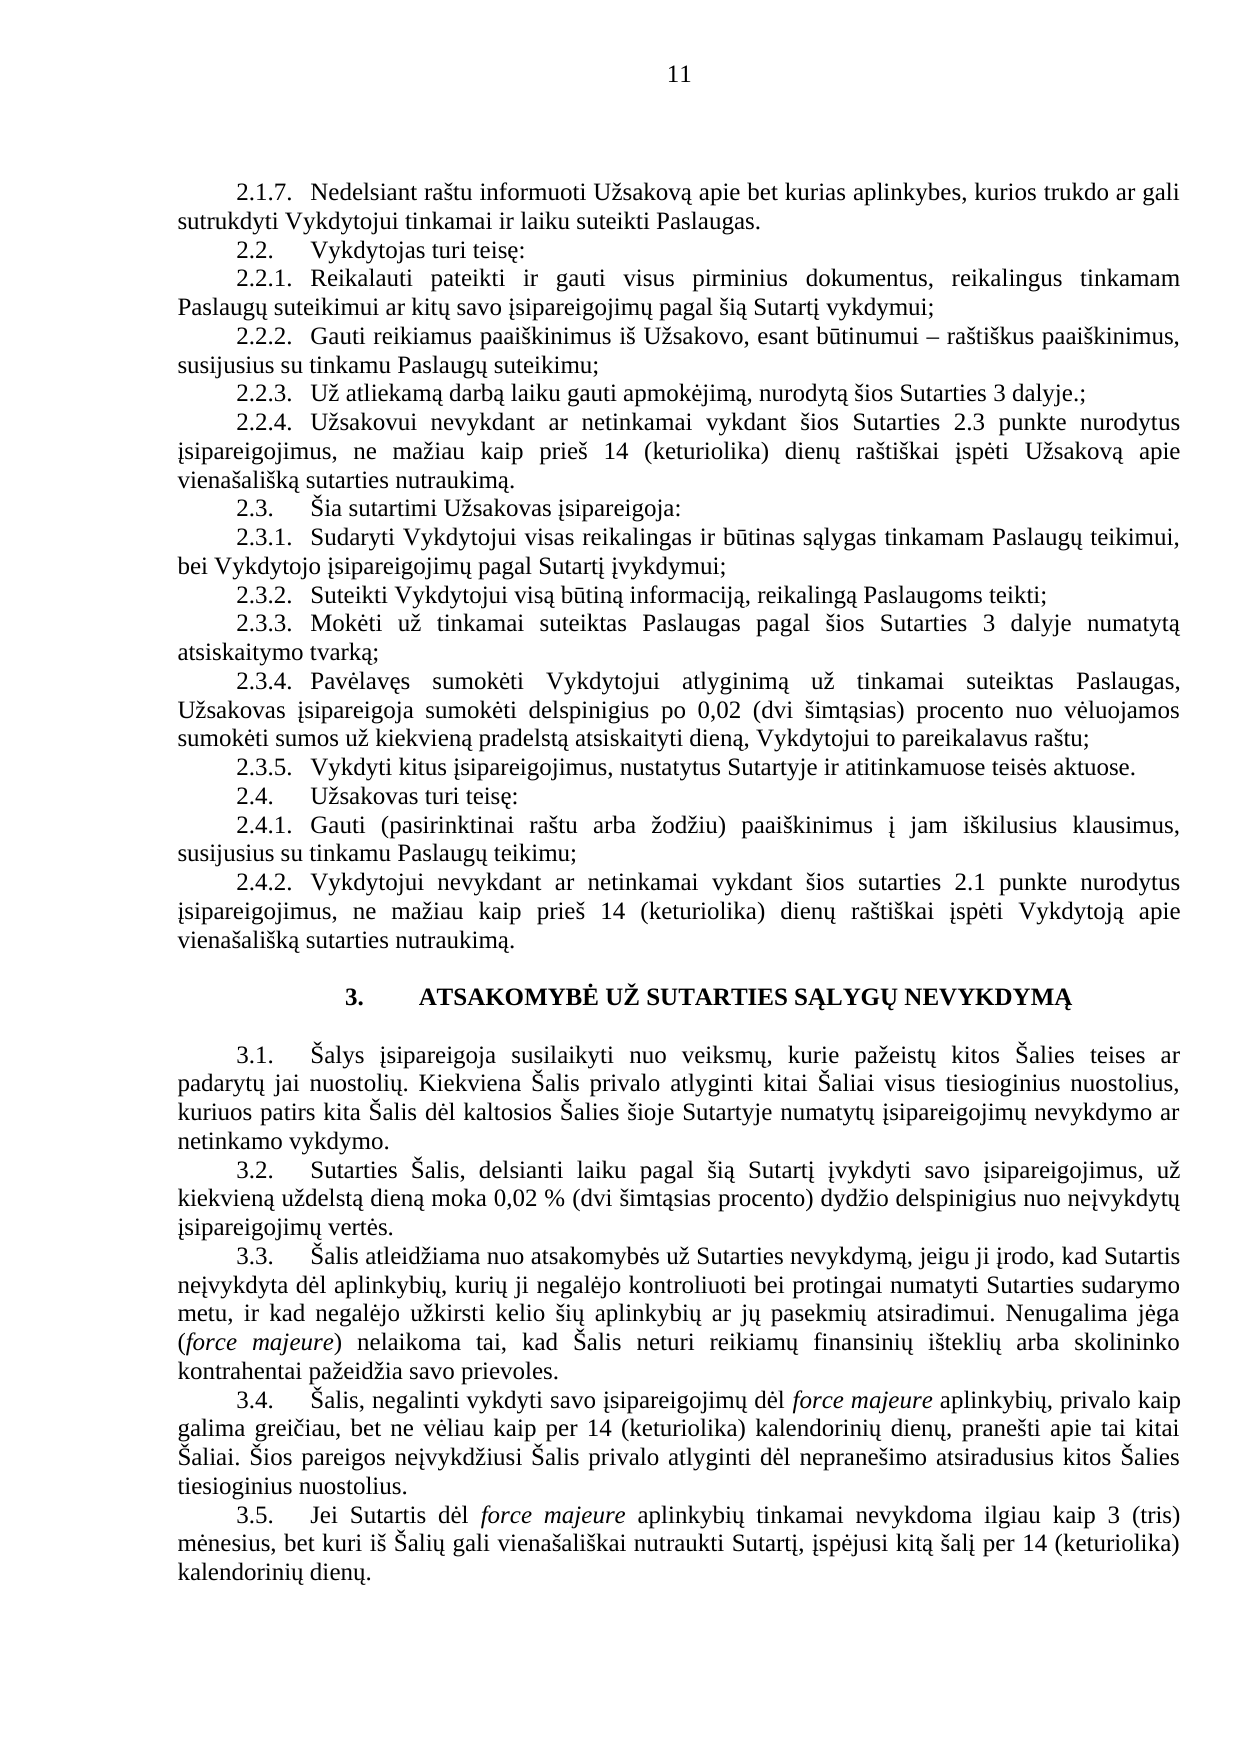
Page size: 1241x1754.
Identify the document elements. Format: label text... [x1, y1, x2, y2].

list Vykdytojui nevykdant ar netinkamai vykdant šios sutarties 2.1 punkte nurodytus įsipareigojimus, ne mažiau kaip prieš 14 (keturiolika) dienų raštiškai įspėti Vykdytoją apie vienašališką sutarties nutraukimą. [177, 867, 1181, 953]
list Sudaryti Vykdytojui visas reikalingas ir būtinas sąlygas tinkamam Paslaugų teikimui, bei Vykdytojo įsipareigojimų pagal Sutartį įvykdymui; [177, 522, 1181, 580]
list Pavėlavęs sumokėti Vykdytojui atlyginimą už tinkamai suteiktas Paslaugas, Užsakovas įsipareigoja sumokėti delspinigius po 0,02 (dvi šimtąsias) procento nuo vėluojamos sumokėti sumos už kiekvieną pradelstą atsiskaityti dieną, Vykdytojui to pareikalavus raštu; [177, 666, 1181, 752]
list Gauti (pasirinktinai raštu arba žodžiu) paaiškinimus į jam iškilusius klausimus, susijusius su tinkamu Paslaugų teikimu; [177, 810, 1181, 867]
list Užsakovui nevykdant ar netinkamai vykdant šios Sutarties 2.3 punkte nurodytus įsipareigojimus, ne mažiau kaip prieš 14 (keturiolika) dienų raštiškai įspėti Užsakovą apie vienašališką sutarties nutraukimą. [177, 407, 1181, 493]
list ATSAKOMYBĖ UŽ SUTARTIES SĄLYGŲ NEVYKDYMĄ [177, 982, 1181, 1011]
list Nedelsiant raštu informuoti Užsakovą apie bet kurias aplinkybes, kurios trukdo ar gali sutrukdyti Vykdytojui tinkamai ir laiku suteikti Paslaugas. [177, 177, 1181, 235]
list Šalis, negalinti vykdyti savo įsipareigojimų dėl force majeure aplinkybių, privalo kaip galima greičiau, bet ne vėliau kaip per 14 (keturiolika) kalendorinių dienų, pranešti apie tai kitai Šaliai. Šios pareigos neįvykdžiusi Šalis privalo atlyginti dėl nepranešimo atsiradusius kitos Šalies tiesioginius nuostolius. [177, 1385, 1181, 1500]
list Šalis atleidžiama nuo atsakomybės už Sutarties nevykdymą, jeigu ji įrodo, kad Sutartis neįvykdyta dėl aplinkybių, kurių ji negalėjo kontroliuoti bei protingai numatyti Sutarties sudarymo metu, ir kad negalėjo užkirsti kelio šių aplinkybių ar jų pasekmių atsiradimui. Nenugalima jėga (force majeure) nelaikoma tai, kad Šalis neturi reikiamų finansinių išteklių arba skolininko kontrahentai pažeidžia savo prievoles. [177, 1241, 1181, 1385]
list Gauti reikiamus paaiškinimus iš Užsakovo, esant būtinumui – raštiškus paaiškinimus, susijusius su tinkamu Paslaugų suteikimu; [177, 321, 1181, 378]
list Šia sutartimi Užsakovas įsipareigoja: [177, 493, 1181, 522]
list Už atliekamą darbą laiku gauti apmokėjimą, nurodytą šios Sutarties 3 dalyje.; [177, 378, 1181, 407]
list Suteikti Vykdytojui visą būtiną informaciją, reikalingą Paslaugoms teikti; [177, 580, 1181, 608]
list Reikalauti pateikti ir gauti visus pirminius dokumentus, reikalingus tinkamam Paslaugų suteikimui ar kitų savo įsipareigojimų pagal šią Sutartį vykdymui; [177, 263, 1181, 321]
list Šalys įsipareigoja susilaikyti nuo veiksmų, kurie pažeistų kitos Šalies teises ar padarytų jai nuostolių. Kiekviena Šalis privalo atlyginti kitai Šaliai visus tiesioginius nuostolius, kuriuos patirs kita Šalis dėl kaltosios Šalies šioje Sutartyje numatytų įsipareigojimų nevykdymo ar netinkamo vykdymo. [177, 1040, 1181, 1155]
list Vykdyti kitus įsipareigojimus, nustatytus Sutartyje ir atitinkamuose teisės aktuose. [177, 752, 1181, 781]
list Užsakovas turi teisę: [177, 781, 1181, 810]
list Sutarties Šalis, delsianti laiku pagal šią Sutartį įvykdyti savo įsipareigojimus, už kiekvieną uždelstą dieną moka 0,02 % (dvi šimtąsias procento) dydžio delspinigius nuo neįvykdytų įsipareigojimų vertės. [177, 1155, 1181, 1241]
list Vykdytojas turi teisę: [177, 235, 1181, 263]
list Jei Sutartis dėl force majeure aplinkybių tinkamai nevykdoma ilgiau kaip 3 (tris) mėnesius, bet kuri iš Šalių gali vienašališkai nutraukti Sutartį, įspėjusi kitą šalį per 14 (keturiolika) kalendorinių dienų. [177, 1500, 1181, 1586]
list Mokėti už tinkamai suteiktas Paslaugas pagal šios Sutarties 3 dalyje numatytą atsiskaitymo tvarką; [177, 608, 1181, 666]
